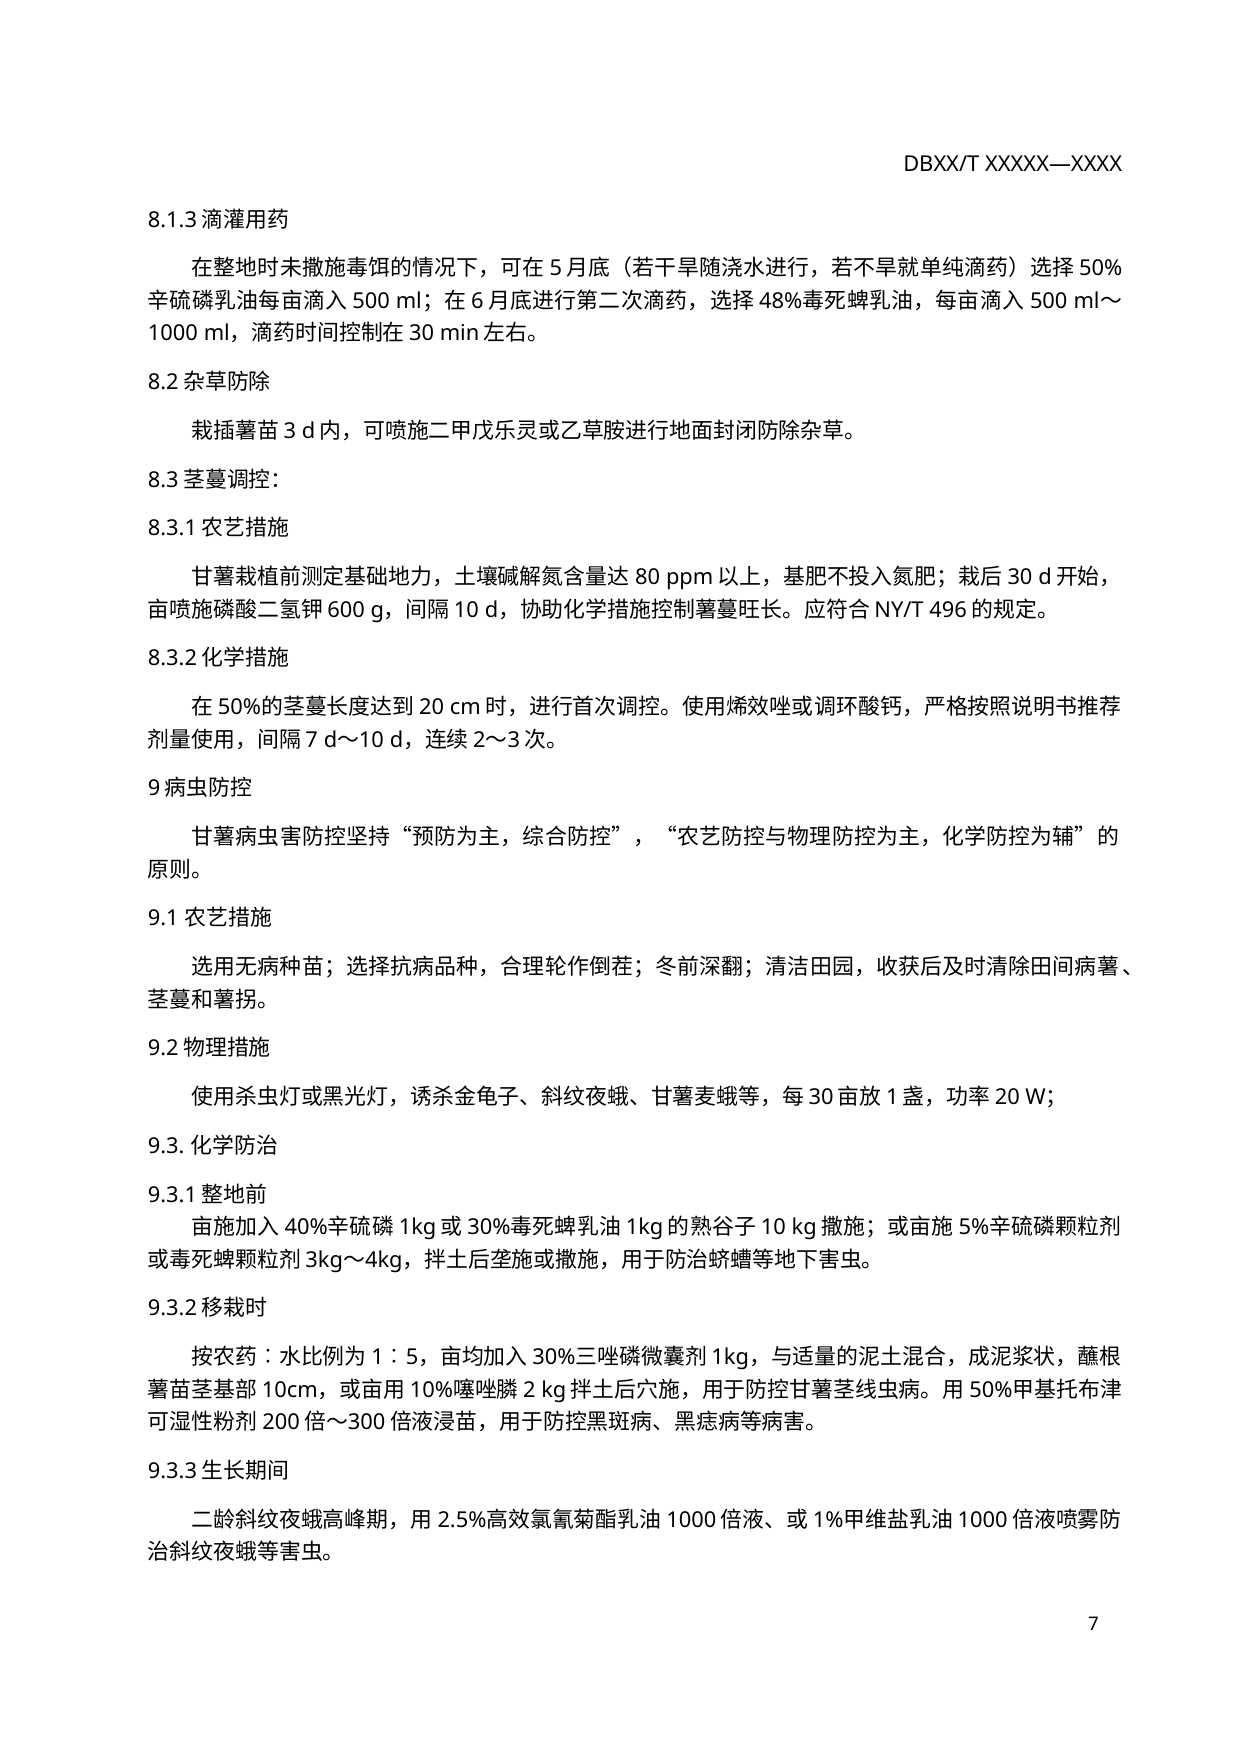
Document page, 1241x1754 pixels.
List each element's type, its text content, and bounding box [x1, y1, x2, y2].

text 在整地时未撒施毒饵的情况下，可在5月底（若干旱随浇水进行，若不旱就单纯滴药）选择50%辛硫磷乳油每亩滴入500 ml；在6月底进行第二次滴药，选择48%毒死蜱乳油，每亩滴入 500 ml～1000 ml，滴药时间控制在30 min左右。 [148, 250, 1122, 348]
list 9病虫防控 [148, 770, 1122, 803]
list 8.3茎蔓调控： [148, 461, 1122, 494]
text 按农药︰水比例为1︰5，亩均加入30%三唑磷微囊剂1kg，与适量的泥土混合，成泥浆状，蘸根薯苗茎基部10cm，或亩用10%噻唑膦2 kg拌土后穴施，用于防控甘薯茎线虫病。用50%甲基托布津可湿性粉剂 200倍～300倍液浸苗，用于防控黑斑病、黑痣病等病害。 [148, 1339, 1122, 1436]
list 9.2物理措施 [148, 1030, 1122, 1063]
list 9.3.3生长期间 [148, 1453, 1122, 1485]
list 8.1.3滴灌用药 [148, 201, 1122, 234]
text 亩施加入40%辛硫磷1kg或30%毒死蜱乳油1kg的熟谷子10 kg撒施；或亩施5%辛硫磷颗粒剂或毒死蜱颗粒剂3kg～4kg，拌土后垄施或撒施，用于防治蛴螬等地下害虫。 [148, 1209, 1122, 1274]
list 9.1 农艺措施 [148, 900, 1122, 933]
text 使用杀虫灯或黑光灯，诱杀金龟子、斜纹夜蛾、甘薯麦蛾等，每30亩放1盏，功率20 W； [148, 1079, 1122, 1111]
list 9.3. 化学防治 [148, 1128, 1122, 1160]
text 栽插薯苗3 d内，可喷施二甲戊乐灵或乙草胺进行地面封闭防除杂草。 [148, 413, 1122, 445]
text 在50%的茎蔓长度达到20 cm时，进行首次调控。使用烯效唑或调环酸钙，严格按照说明书推荐剂量使用，间隔7 d～10 d，连续2～3次。 [148, 689, 1122, 754]
text 甘薯病虫害防控坚持“预防为主，综合防控”，“农艺防控与物理防控为主，化学防控为辅”的原则。 [148, 819, 1122, 884]
text 9.3.1整地前 [148, 1176, 1122, 1209]
text 甘薯栽植前测定基础地力，土壤碱解氮含量达80 ppm以上，基肥不投入氮肥；栽后30 d开始，亩喷施磷酸二氢钾600 g，间隔10 d，协助化学措施控制薯蔓旺长。应符合NY/T 496的规定。 [148, 559, 1122, 624]
list 8.3.2化学措施 [148, 640, 1122, 673]
list 8.3.1农艺措施 [148, 510, 1122, 543]
text 选用无病种苗；选择抗病品种，合理轮作倒茬；冬前深翻；清洁田园，收获后及时清除田间病薯、茎蔓和薯拐。 [148, 949, 1122, 1014]
text 二龄斜纹夜蛾高峰期，用2.5%高效氯氰菊酯乳油1000倍液、或1%甲维盐乳油1000倍液喷雾防治斜纹夜蛾等害虫。 [148, 1501, 1122, 1566]
list 8.2杂草防除 [148, 364, 1122, 396]
list 9.3.2移栽时 [148, 1290, 1122, 1323]
